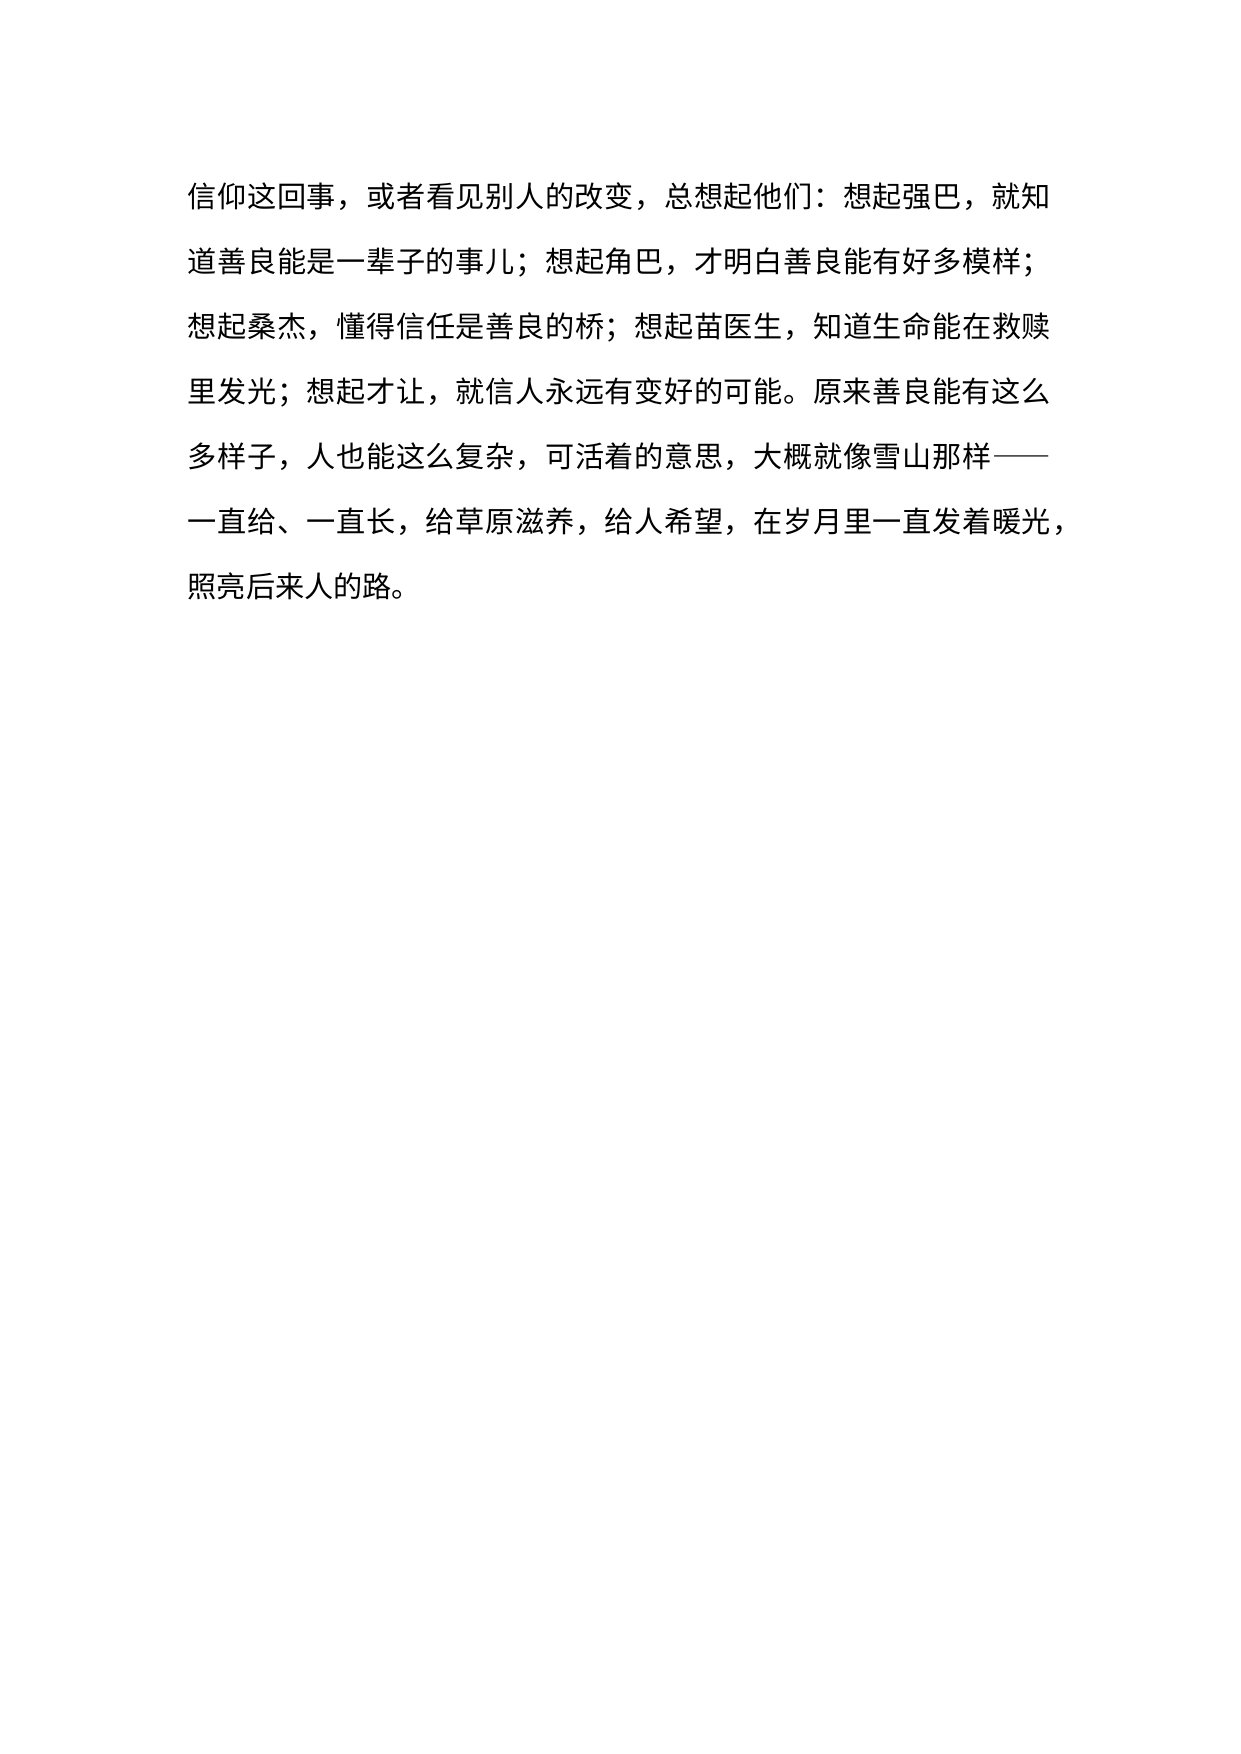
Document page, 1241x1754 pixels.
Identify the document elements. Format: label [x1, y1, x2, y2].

text [187, 162, 1053, 617]
